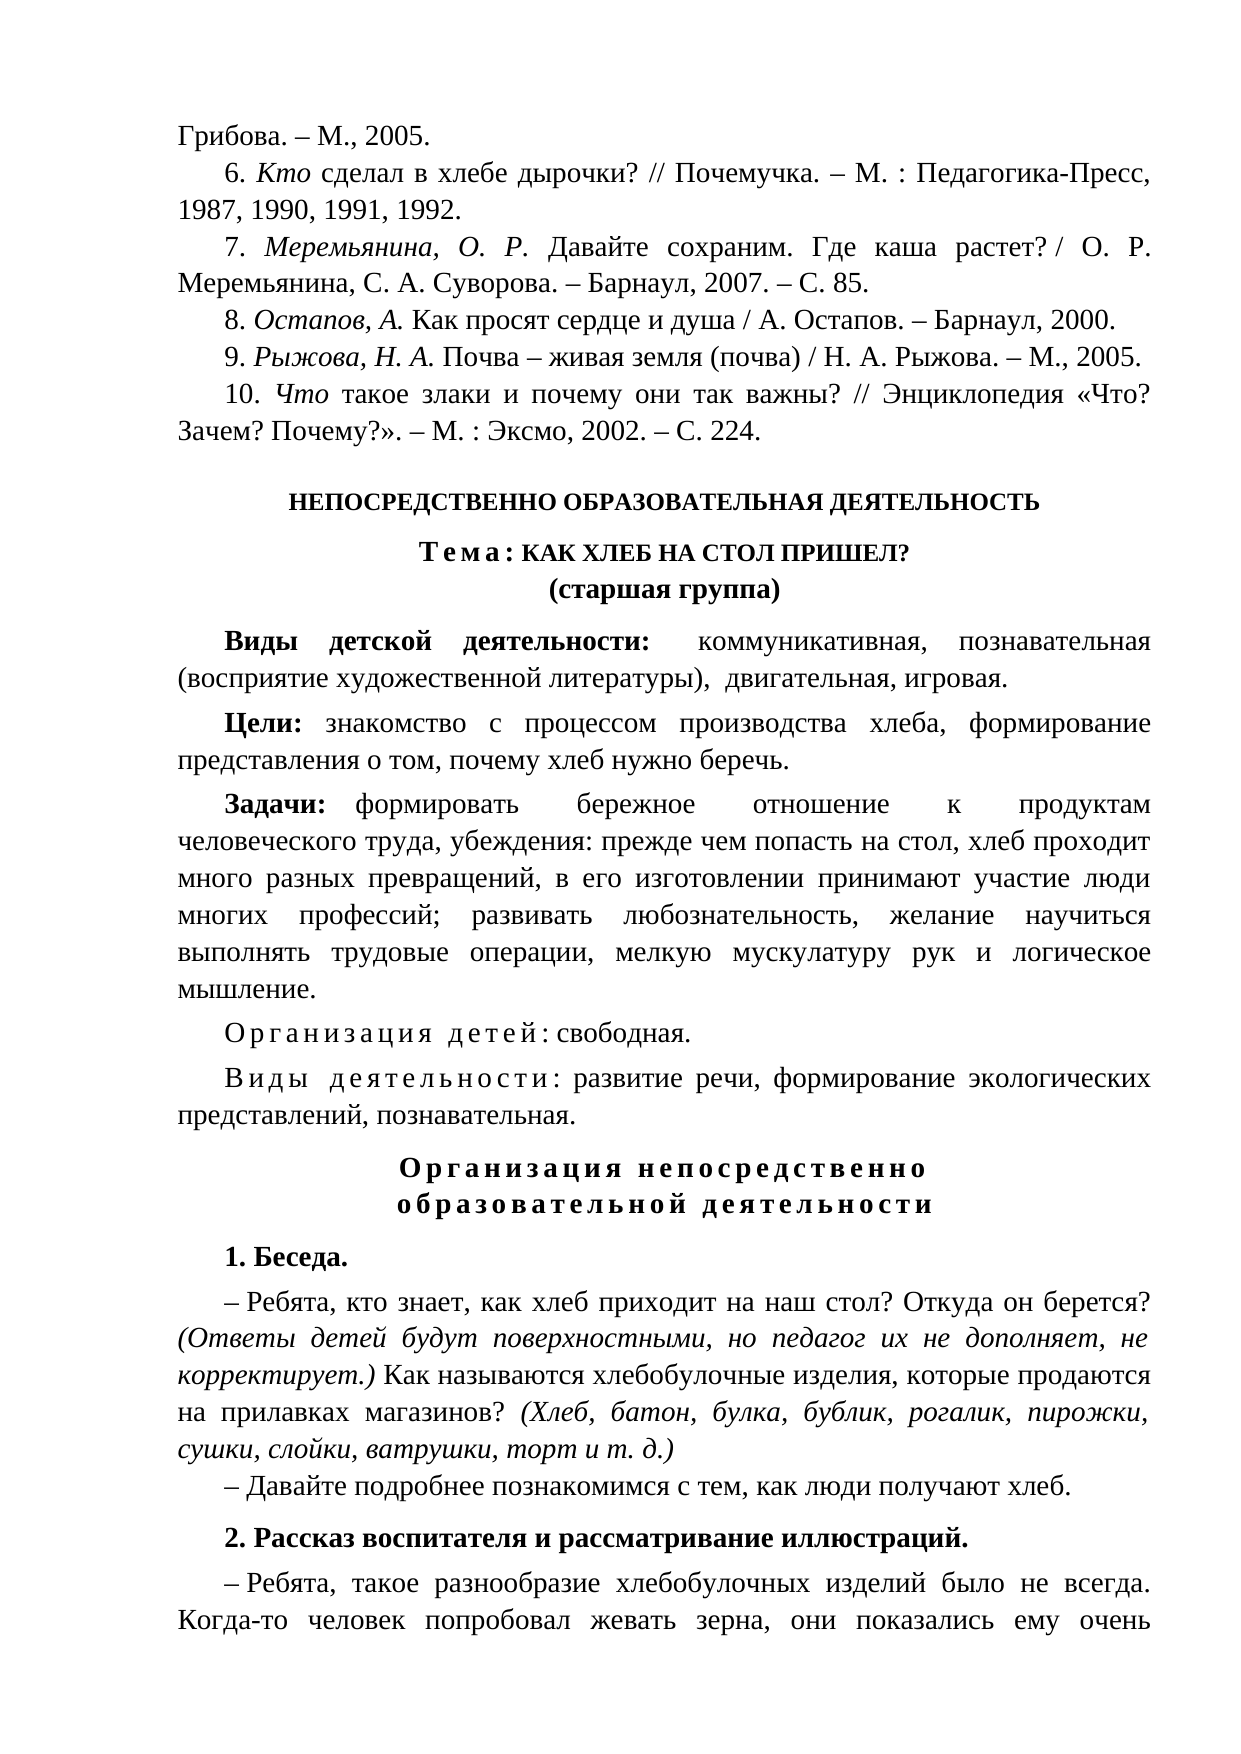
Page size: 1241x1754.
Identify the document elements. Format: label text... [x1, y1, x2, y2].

text Виды детской деятельности: коммуникативная, познавательная (восприятие художественной литературы), двигательная, игровая. [177, 623, 1152, 694]
text 10. Что такое злаки и почему они так важны? // Энциклопедия «Что? Зачем? Почему?». – М. : Эксмо, 2002. – С. 224. [177, 376, 1152, 447]
text – Давайте подробнее познакомимся с тем, как люди получают хлеб. [177, 1468, 1152, 1502]
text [177, 1565, 1152, 1636]
text 9. Рыжова, Н. А. Почва – живая земля (почва) / Н. А. Рыжова. – М., 2005. [177, 339, 1152, 373]
text Организация непосредственно образовательной деятельности [177, 1150, 1152, 1220]
text Виды деятельности: развитие речи, формирование экологических представлений, познавательная. [177, 1060, 1152, 1131]
text 7. Меремьянина, О. Р. Давайте сохраним. Где каша растет? / О. Р. Меремьянина, С. А. Суворова. – Барнаул, 2007. – С. 85. [177, 229, 1152, 299]
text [177, 118, 1152, 152]
text Цели: знакомство с процессом производства хлеба, формирование представления о том, почему хлеб нужно беречь. [177, 705, 1152, 775]
text 2. Рассказ воспитателя и рассматривание иллюстраций. [177, 1521, 1152, 1554]
text 8. Остапов, А. Как просят сердце и душа / А. Остапов. – Барнаул, 2000. [177, 302, 1152, 336]
text Организация детей: свободная. [177, 1016, 1152, 1049]
text Тема: КАК ХЛЕБ НА СТОЛ ПРИШЕЛ? (старшая группа) [177, 534, 1152, 604]
text Задачи: формировать бережное отношение к продуктам человеческого труда, убеждения: прежде чем попасть на стол, хлеб проходит много разных превращений, в его изготовлении принимают участие люди многих профессий; развивать любознательность, желание научиться выполнять трудовые операции, мелкую мускулатуру рук и логическое мышление. [177, 787, 1152, 1004]
text 6. Кто сделал в хлебе дырочки? // Почемучка. – М. : Педагогика-Пресс, 1987, 1990, 1991, 1992. [177, 155, 1152, 225]
text 1. Беседа. [177, 1239, 1152, 1273]
text – Ребята, кто знает, как хлеб приходит на наш стол? Откуда он берется? (Ответы детей будут поверхностными, но педагог их не дополняет, не корректирует.) Как называются хлебобулочные изделия, которые продаются на прилавках магазинов? (Хлеб, батон, булка, бублик, рогалик, пирожки, сушки, слойки, ватрушки, торт и т. д.) [177, 1284, 1152, 1465]
text непосредственно образовательная деятельность [177, 487, 1152, 516]
